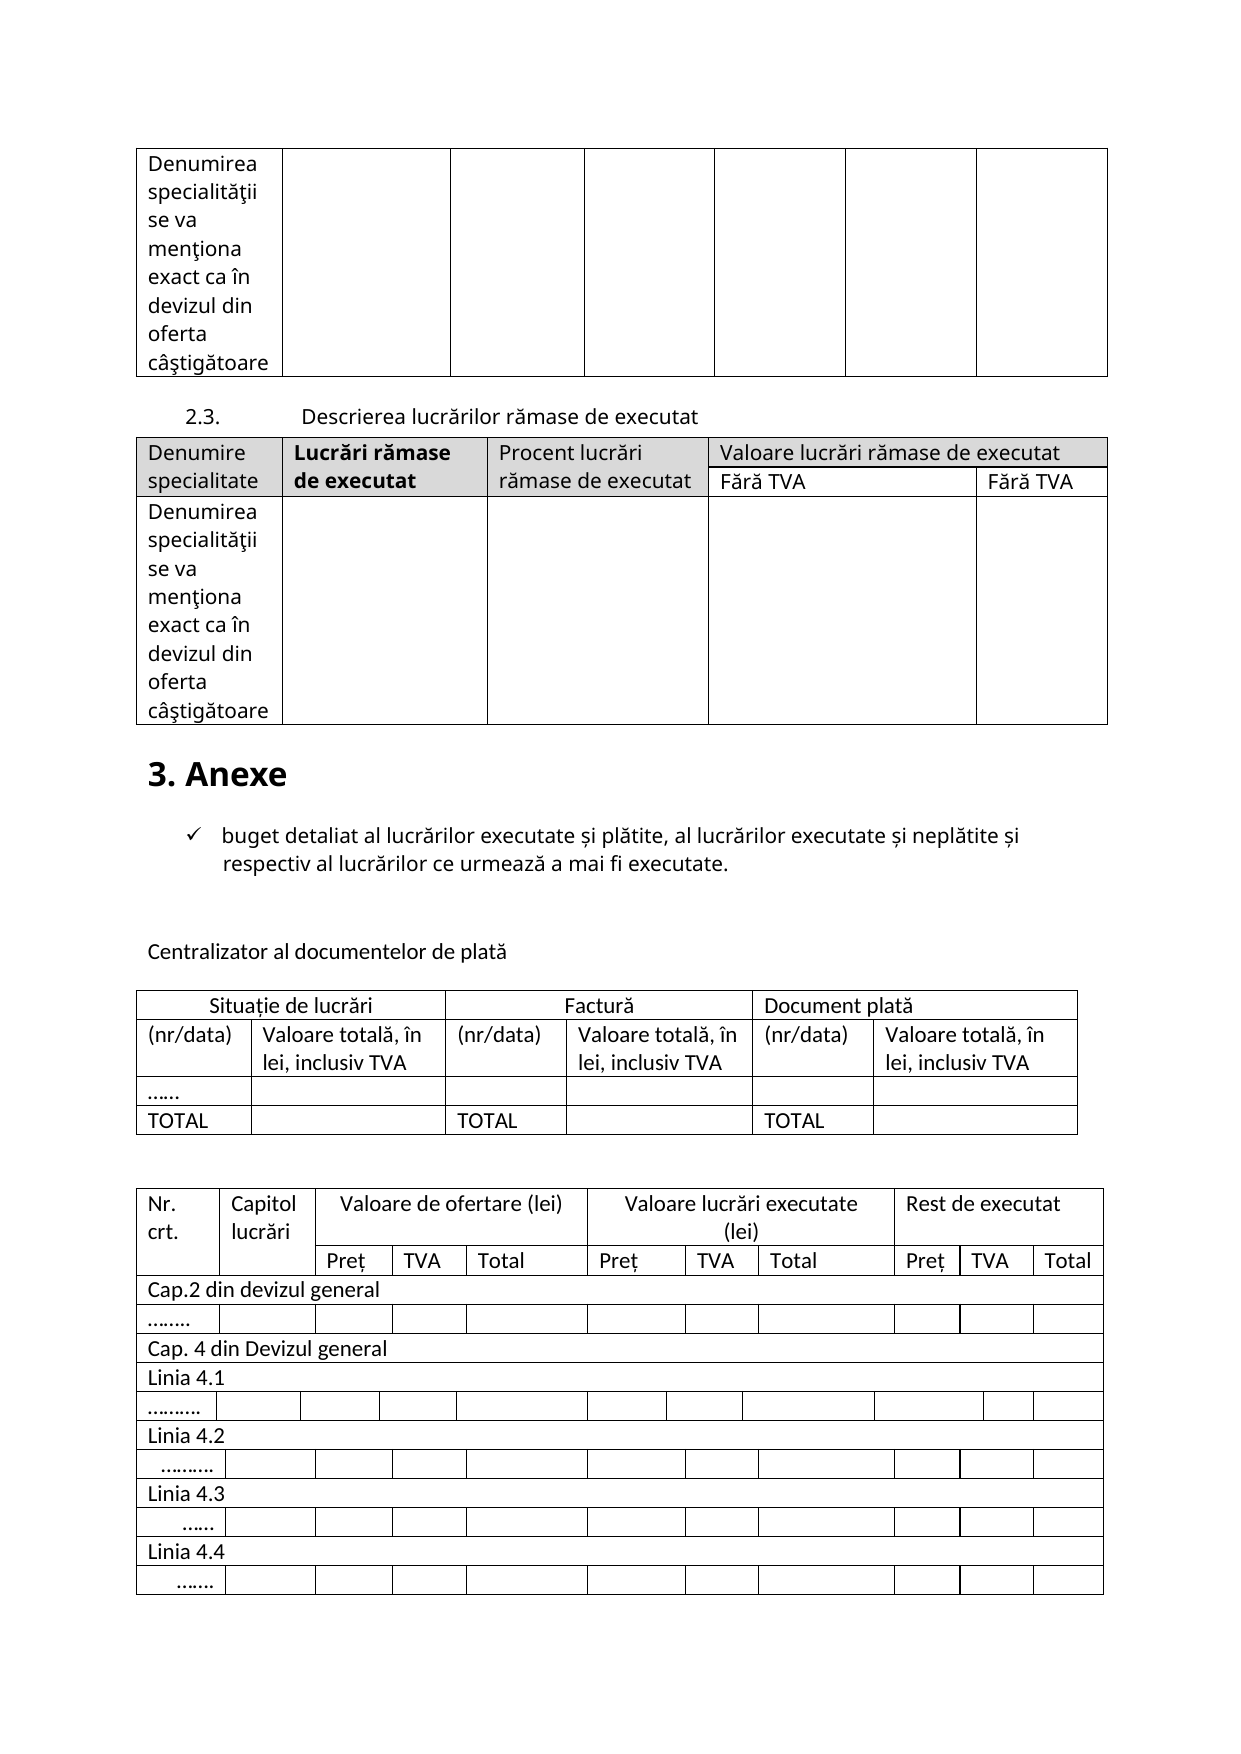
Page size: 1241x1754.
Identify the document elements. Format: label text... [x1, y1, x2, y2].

table_cell [252, 1106, 445, 1134]
table_cell [961, 1305, 1033, 1333]
table_cell [895, 1305, 959, 1333]
table_cell [226, 1508, 315, 1536]
table_cell [393, 1305, 466, 1333]
table_header Valoare de ofertare (lei) [316, 1189, 587, 1245]
table_cell [1034, 1508, 1103, 1536]
table_header Capitol lucrări [220, 1189, 315, 1274]
table_cell [1034, 1450, 1103, 1478]
table_cell [588, 1305, 685, 1333]
table_cell Cap. 4 din Devizul general [137, 1334, 1103, 1362]
table_header Document plată [753, 991, 1077, 1019]
table_cell [686, 1305, 758, 1333]
table_cell [961, 1566, 1033, 1594]
table_cell [753, 1077, 873, 1105]
table_cell [588, 1566, 685, 1594]
table_cell [467, 1508, 587, 1536]
table_header Factură [446, 991, 752, 1019]
text Centralizator al documentelor de plată [148, 937, 1093, 965]
table_cell (nr/data) [446, 1020, 566, 1076]
table_cell [226, 1450, 315, 1478]
table_cell Denumirea specialităţii se va menţiona exact ca în devizul din oferta câştigătoare [137, 497, 282, 724]
table_header Denumire specialitate [137, 438, 282, 496]
table_cell Total [467, 1246, 587, 1274]
table_cell Valoare totală, în lei, inclusiv TVA [567, 1020, 752, 1076]
table_cell [316, 1305, 392, 1333]
table_cell [488, 497, 708, 724]
table_cell TOTAL [137, 1106, 251, 1134]
table_cell Fără TVA [977, 468, 1107, 496]
table_cell [759, 1450, 894, 1478]
table_header Lucrări rămase de executat [283, 438, 487, 496]
table_cell ………. [137, 1392, 216, 1420]
table_cell TOTAL [753, 1106, 873, 1134]
table_cell [585, 149, 714, 376]
table_cell [984, 1392, 1033, 1420]
table_cell Denumirea specialităţii se va menţiona exact ca în devizul din oferta câştigătoare [137, 149, 282, 376]
table_cell ………. [137, 1450, 225, 1478]
table_cell [567, 1106, 752, 1134]
table_cell [977, 149, 1107, 376]
table_header Procent lucrări rămase de executat [488, 438, 708, 496]
table_cell [895, 1566, 959, 1594]
table_cell [1034, 1392, 1103, 1420]
table_cell Linia 4.1 [137, 1363, 1103, 1391]
table_cell [686, 1450, 758, 1478]
table_cell [895, 1450, 959, 1478]
table_cell (nr/data) [753, 1020, 873, 1076]
table_cell [759, 1566, 894, 1594]
table_cell Preţ [895, 1246, 959, 1274]
table_header Valoare lucrări executate (lei) [588, 1189, 894, 1245]
table_cell [874, 1106, 1077, 1134]
table_cell Preţ [588, 1246, 685, 1274]
table_cell Total [759, 1246, 894, 1274]
table_header Valoare lucrări rămase de executat [709, 438, 1107, 466]
table_cell [252, 1077, 445, 1105]
table_cell [217, 1392, 300, 1420]
table_cell (nr/data) [137, 1020, 251, 1076]
table_cell [446, 1077, 566, 1105]
table_cell [667, 1392, 742, 1420]
table_cell Preţ [316, 1246, 392, 1274]
table_cell [380, 1392, 456, 1420]
table_cell [743, 1392, 874, 1420]
table_cell Valoare totală, în lei, inclusiv TVA [874, 1020, 1077, 1076]
table_cell [301, 1392, 379, 1420]
subtitle Anexe [148, 750, 1093, 796]
table_cell [759, 1305, 894, 1333]
table_cell Linia 4.2 [137, 1421, 1103, 1449]
table_cell …… [137, 1077, 251, 1105]
table_cell [1034, 1305, 1103, 1333]
table_cell [316, 1450, 392, 1478]
table_cell [467, 1305, 587, 1333]
table_cell …… [137, 1508, 225, 1536]
table_cell [393, 1508, 466, 1536]
table_cell [759, 1508, 894, 1536]
table_cell ……. [137, 1566, 225, 1594]
table_cell [686, 1508, 758, 1536]
table_cell [283, 149, 450, 376]
table_cell Total [1034, 1246, 1103, 1274]
table_cell [715, 149, 845, 376]
table_cell [846, 149, 976, 376]
table_cell [588, 1450, 685, 1478]
table_cell [457, 1392, 587, 1420]
table_header Nr. crt. [137, 1189, 219, 1274]
table_cell [961, 1450, 1033, 1478]
table_header Situaţie de lucrări [137, 991, 445, 1019]
table_cell [961, 1508, 1033, 1536]
table_cell [588, 1392, 666, 1420]
table_cell Cap.2 din devizul general [137, 1276, 1103, 1303]
table_cell [316, 1508, 392, 1536]
table_cell [874, 1077, 1077, 1105]
table_cell [316, 1566, 392, 1594]
table_cell Linia 4.3 [137, 1479, 1103, 1507]
table_cell TVA [393, 1246, 466, 1274]
table_cell [226, 1566, 315, 1594]
table_cell [895, 1508, 959, 1536]
table_cell Valoare totală, în lei, inclusiv TVA [252, 1020, 445, 1076]
subtitle Descrierea lucrărilor rămase de executat [185, 402, 1093, 431]
table_cell [567, 1077, 752, 1105]
table_cell [283, 497, 487, 724]
table_header Rest de executat [895, 1189, 1103, 1245]
table_cell [709, 497, 976, 724]
table_cell [686, 1566, 758, 1594]
table_cell [451, 149, 584, 376]
table_cell [467, 1566, 587, 1594]
table_cell TOTAL [446, 1106, 566, 1134]
table_cell Fără TVA [709, 468, 976, 496]
table_cell [220, 1305, 315, 1333]
table_cell …….. [137, 1305, 219, 1333]
table_cell Linia 4.4 [137, 1537, 1103, 1565]
table_cell TVA [961, 1246, 1033, 1274]
table_cell [393, 1450, 466, 1478]
table_cell [467, 1450, 587, 1478]
subtitle buget detaliat al lucrărilor executate şi plătite, al lucrărilor executate şi neplătite şi respectiv al lucrărilor ce urmează a mai fi executate. [185, 821, 1093, 878]
table_cell [1034, 1566, 1103, 1594]
table_cell [977, 497, 1107, 724]
table_cell [393, 1566, 466, 1594]
table_cell TVA [686, 1246, 758, 1274]
table_cell [875, 1392, 983, 1420]
table_cell [588, 1508, 685, 1536]
